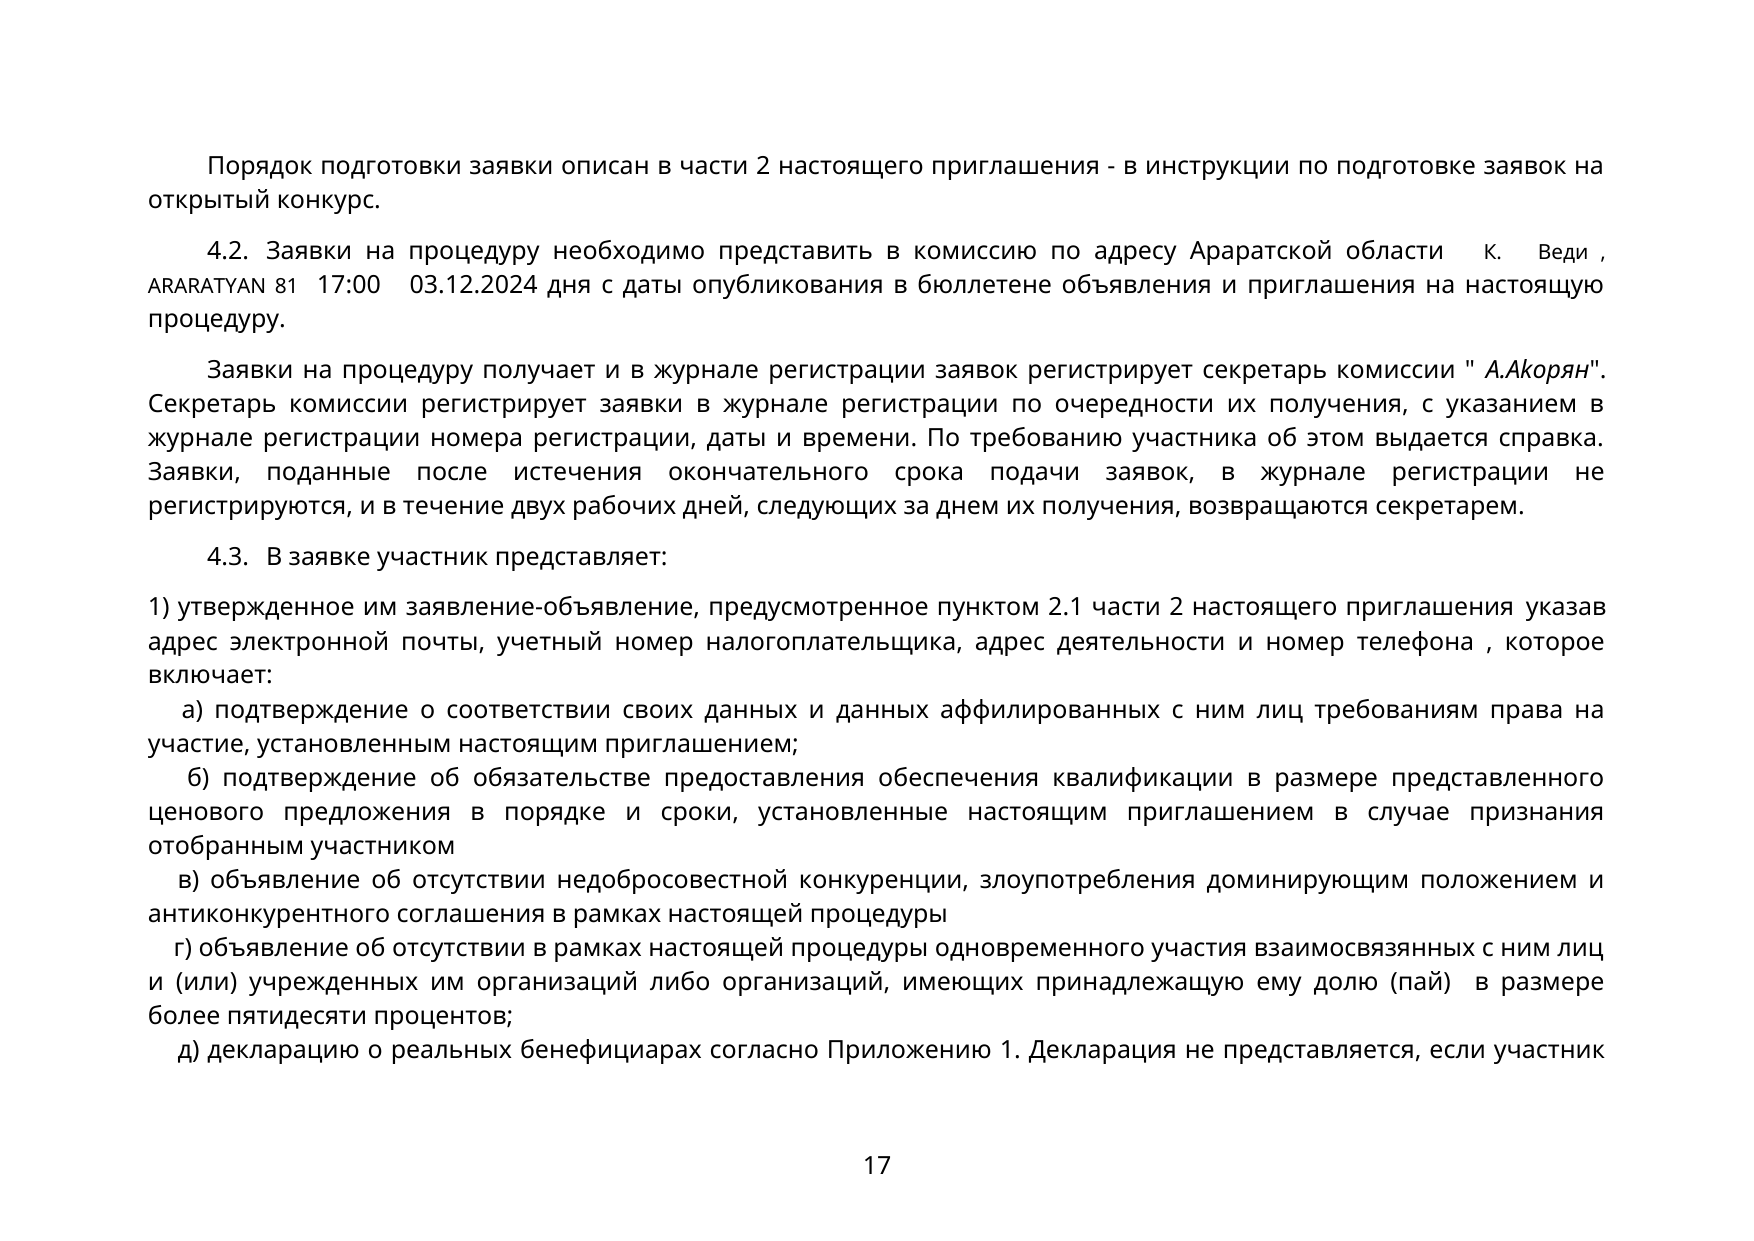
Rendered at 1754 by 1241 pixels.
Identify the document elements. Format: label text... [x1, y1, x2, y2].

text 4.3. В заявке участник представляет: [148, 538, 1606, 572]
text б) подтверждение об обязательстве предоставления обеспечения квалификации в размере представленного ценового предложения в порядке и сроки, установленные настоящим приглашением в случае признания отобранным участником [148, 759, 1606, 862]
text Порядок подготовки заявки описан в части 2 настоящего приглашения - в инструкции по подготовке заявок на открытый конкурс. [148, 148, 1606, 216]
text а) подтверждение о соответствии своих данных и данных аффилированных с ним лиц требованиям права на участие, установленным настоящим приглашением; [148, 691, 1606, 759]
text г) объявление об отсутствии в рамках настоящей процедуры одновременного участия взаимосвязянных с ним лиц и (или) учрежденных им организаций либо организаций, имеющих принадлежащую ему долю (пай) в размере более пятидесяти процентов; [148, 930, 1606, 1032]
text Заявки на процедуру получает и в журнале регистрации заявок регистрирует секретарь комиссии " A.Akopян". Секретарь комиссии регистрирует заявки в журнале регистрации по очередности их получения, с указанием в журнале регистрации номера регистрации, даты и времени. По требованию участника об этом выдается справка. Заявки, поданные после истечения окончательного срока подачи заявок, в журнале регистрации не регистрируются, и в течение двух рабочих дней, следующих за днем их получения, возвращаются секретарем. [148, 351, 1606, 522]
text в) объявление об отсутствии недобросовестной конкуренции, злоупотребления доминирующим положением и антиконкурентного соглашения в рамках настоящей процедуры [148, 862, 1606, 930]
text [148, 1032, 1606, 1066]
text 4.2. Заявки на процедуру необходимо представить в комиссию по адресу Араратской области К. Веди , ARARATYAN 81 17:00 03.12.2024 дня с даты опубликования в бюллетене объявления и приглашения на настоящую процедуру. [148, 232, 1606, 335]
text 1) утвержденное им заявление-объявление, предусмотренное пунктом 2.1 части 2 настоящего приглашения указав адрес электронной почты, учетный номер налогоплательщика, адрес деятельности и номер телефона , которое включает: [148, 589, 1606, 691]
